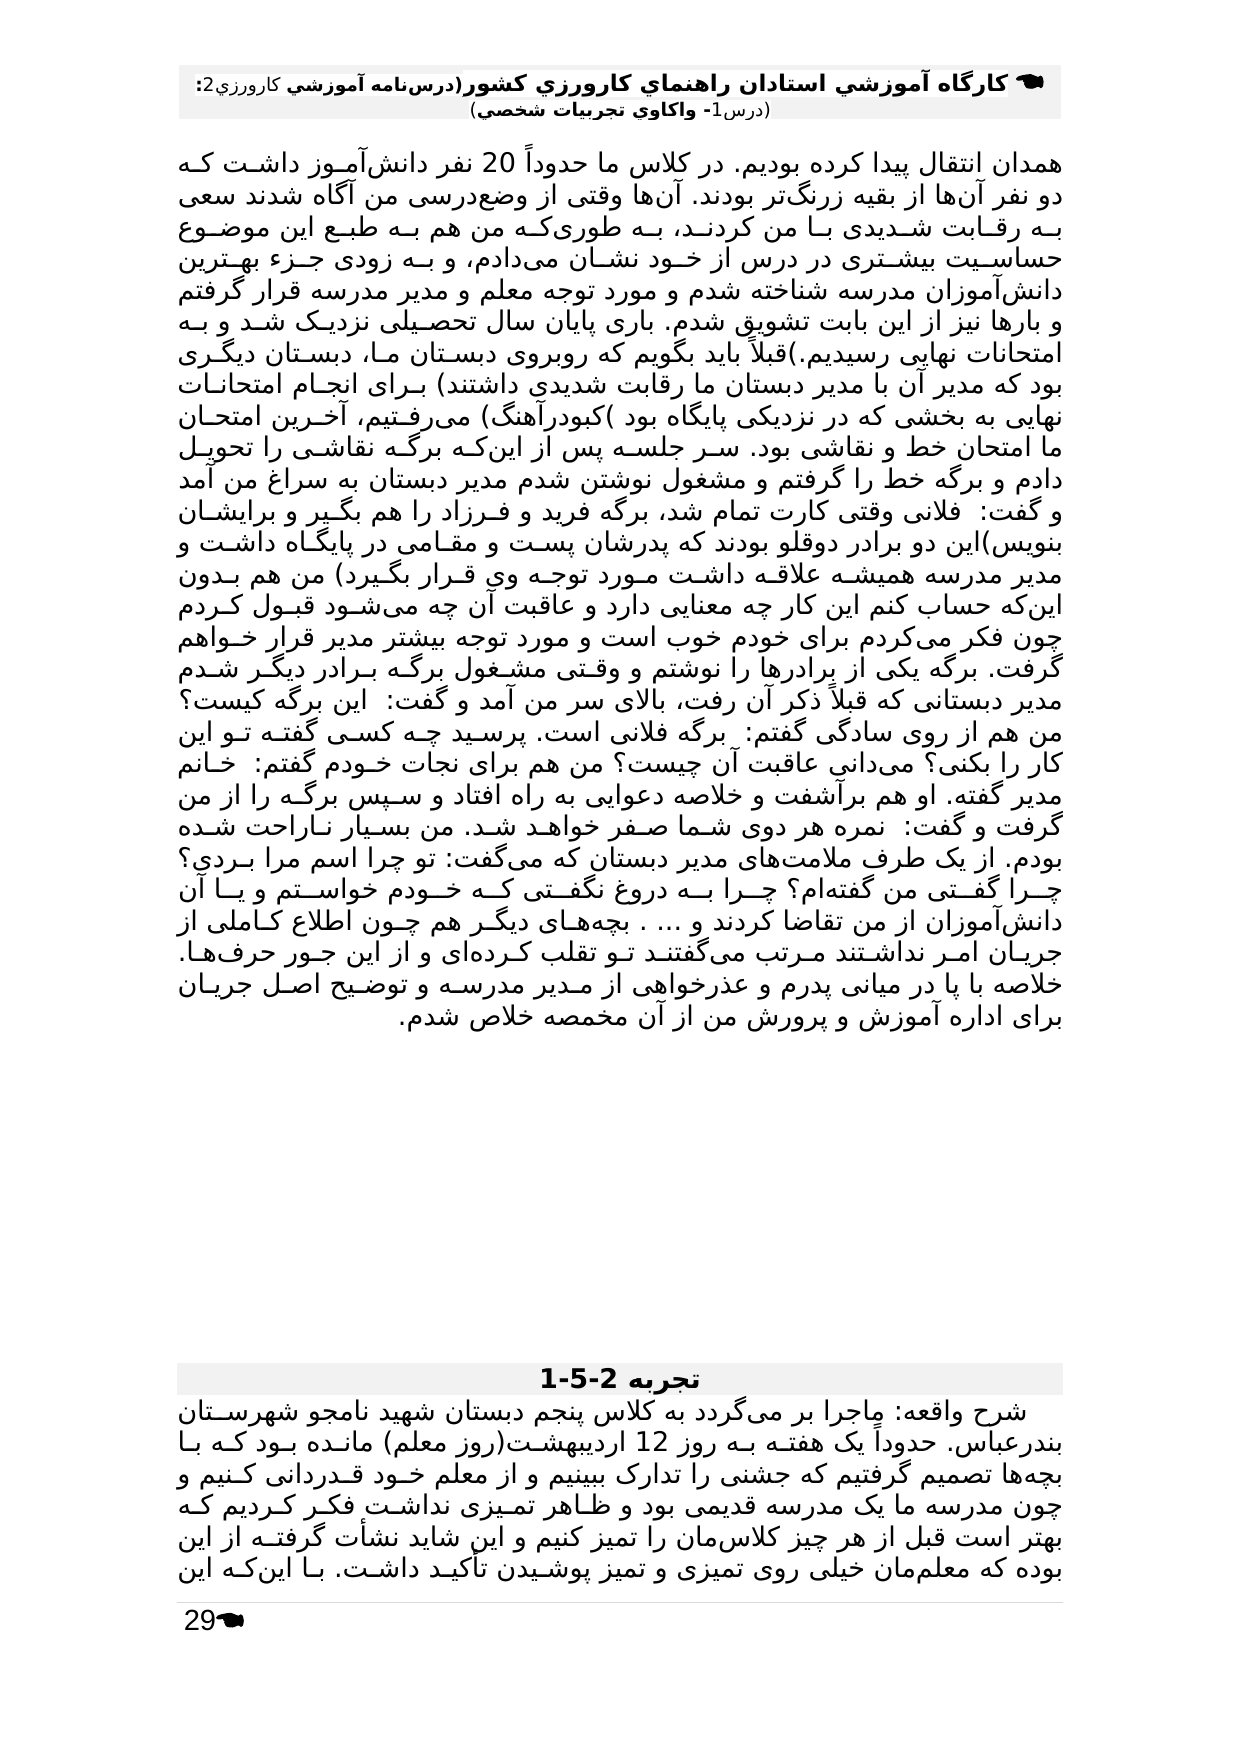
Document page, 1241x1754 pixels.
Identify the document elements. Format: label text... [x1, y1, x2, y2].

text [177, 148, 1063, 1031]
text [177, 1395, 1063, 1584]
text تجربه 2-5-1 [177, 1363, 1063, 1395]
